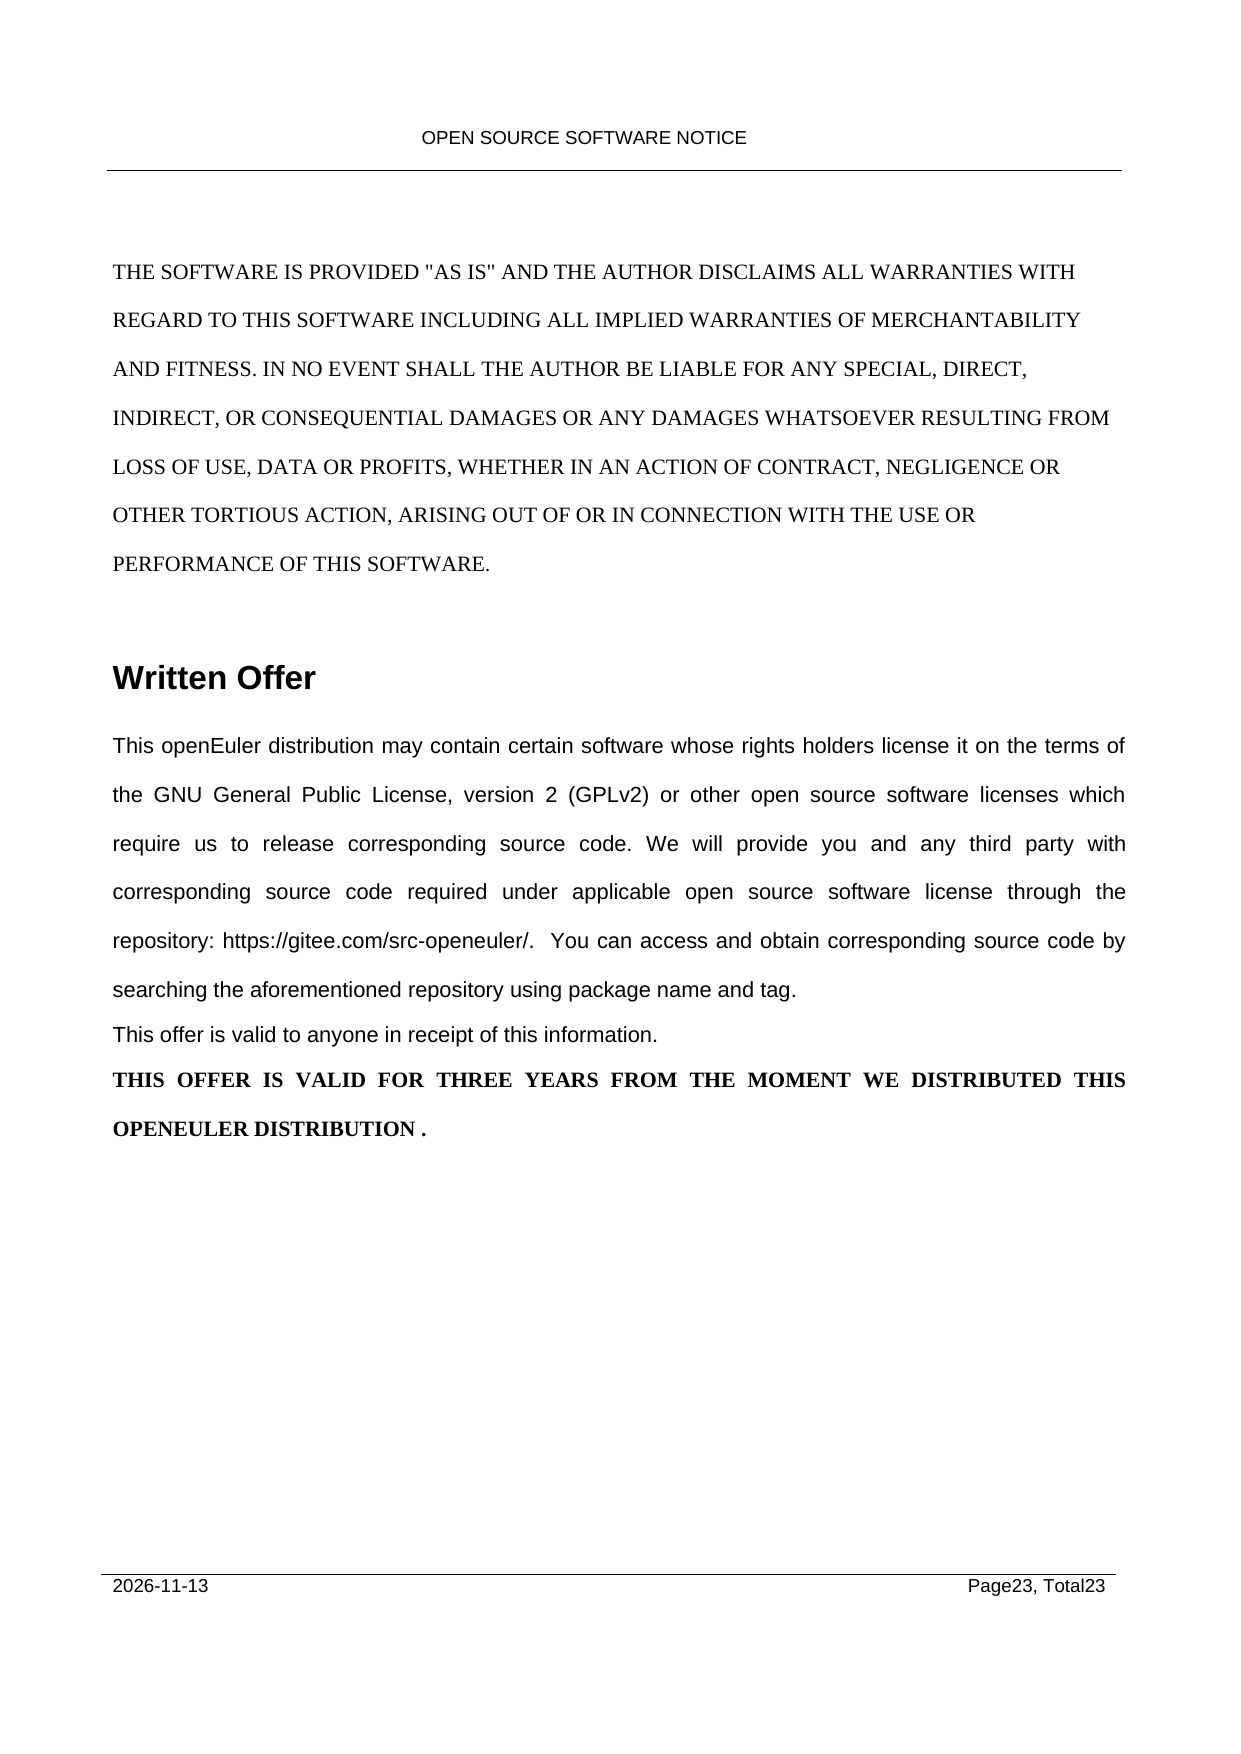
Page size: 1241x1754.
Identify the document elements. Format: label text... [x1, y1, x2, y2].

text Written Offer [112, 645, 1128, 710]
text This openEuler distribution may contain certain software whose rights holders license it on the terms of the GNU General Public License, version 2 (GPLv2) or other open source software licenses which require us to release corresponding source code. We will provide you and any third party with corresponding source code required under applicable open source software license through the repository: https://gitee.com/src-openeuler/. You can access and obtain corresponding source code by searching the aforementioned repository using package name and tag. [112, 729, 1128, 1006]
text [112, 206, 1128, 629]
text This offer is valid to anyone in receipt of this information. [112, 1018, 1128, 1051]
text THIS OFFER IS VALID FOR THREE YEARS FROM THE MOMENT WE DISTRIBUTED THIS OPENEULER DISTRIBUTION . [112, 1063, 1128, 1144]
